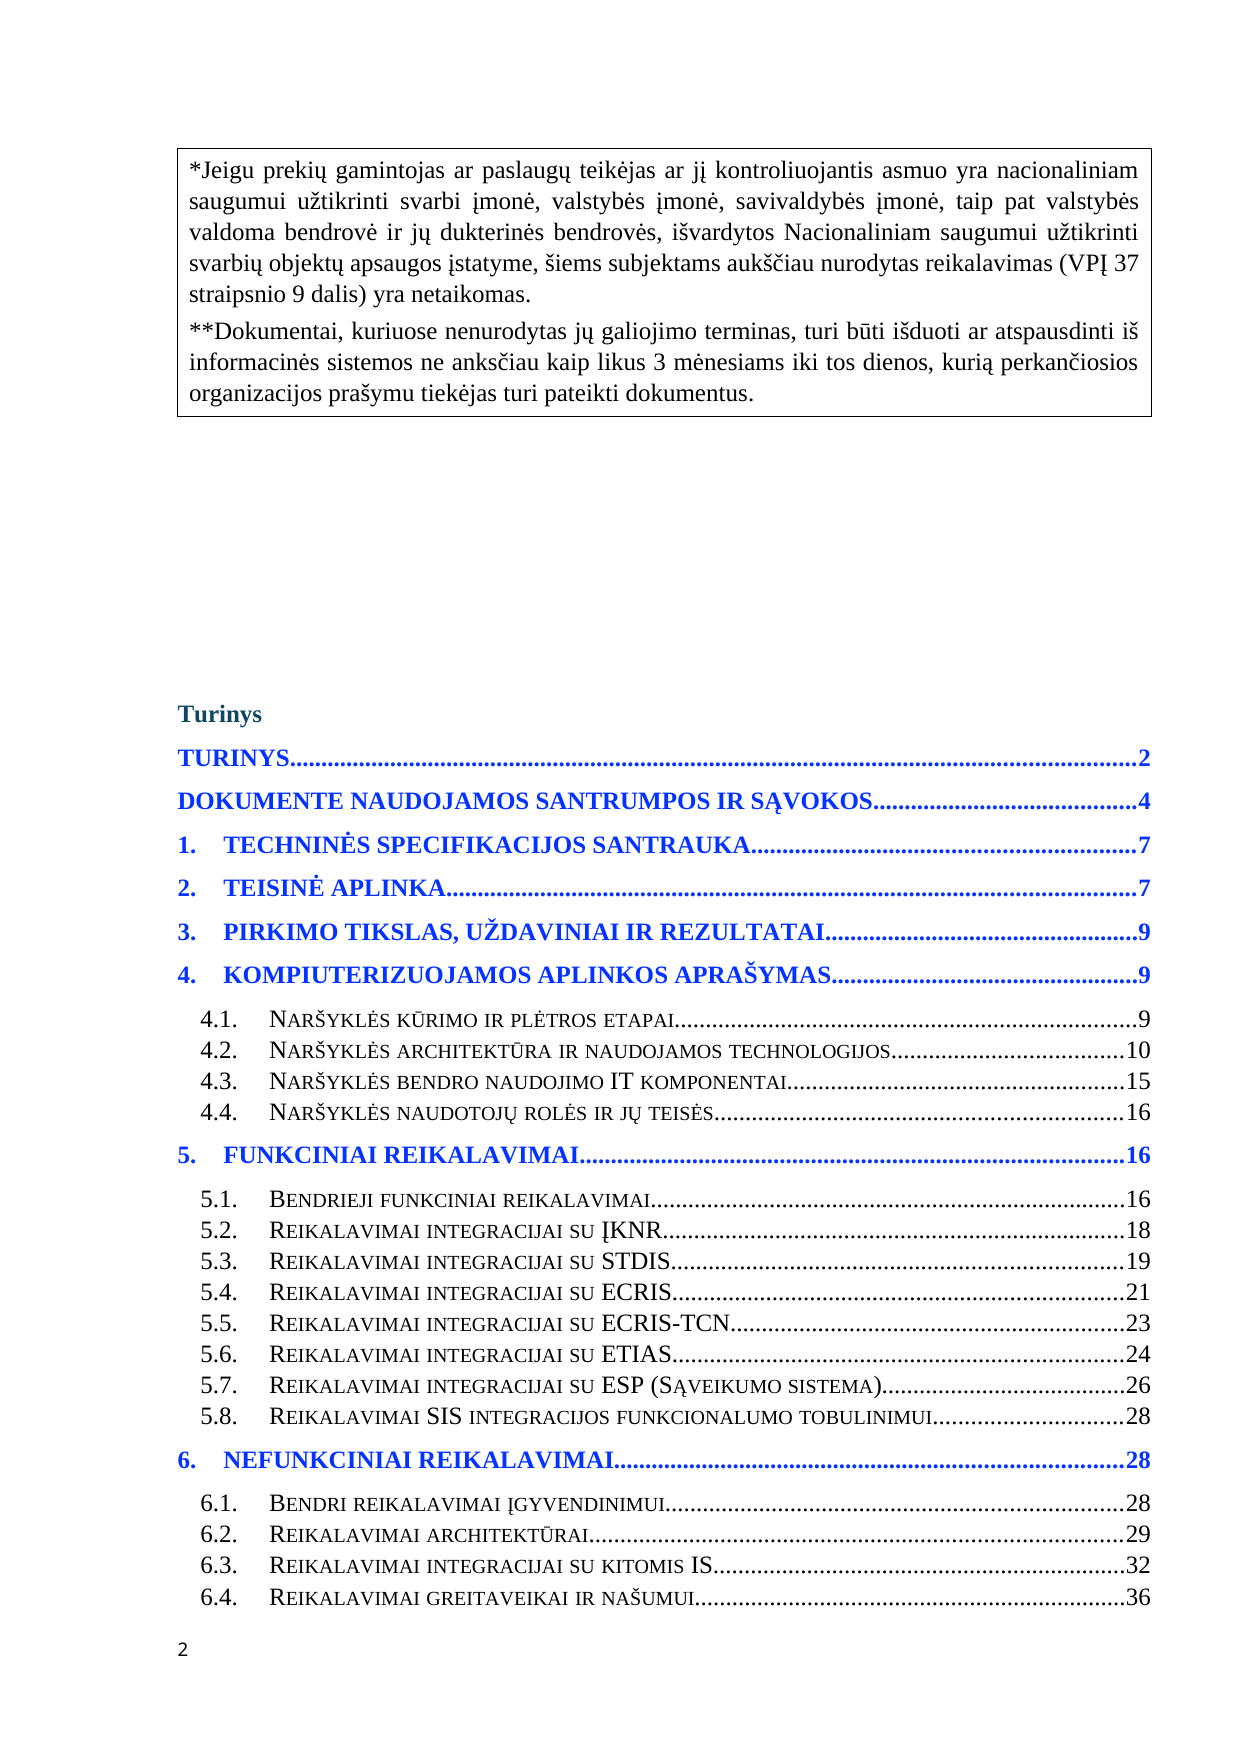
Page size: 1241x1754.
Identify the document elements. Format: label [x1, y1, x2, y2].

table_cell [178, 149, 1151, 416]
